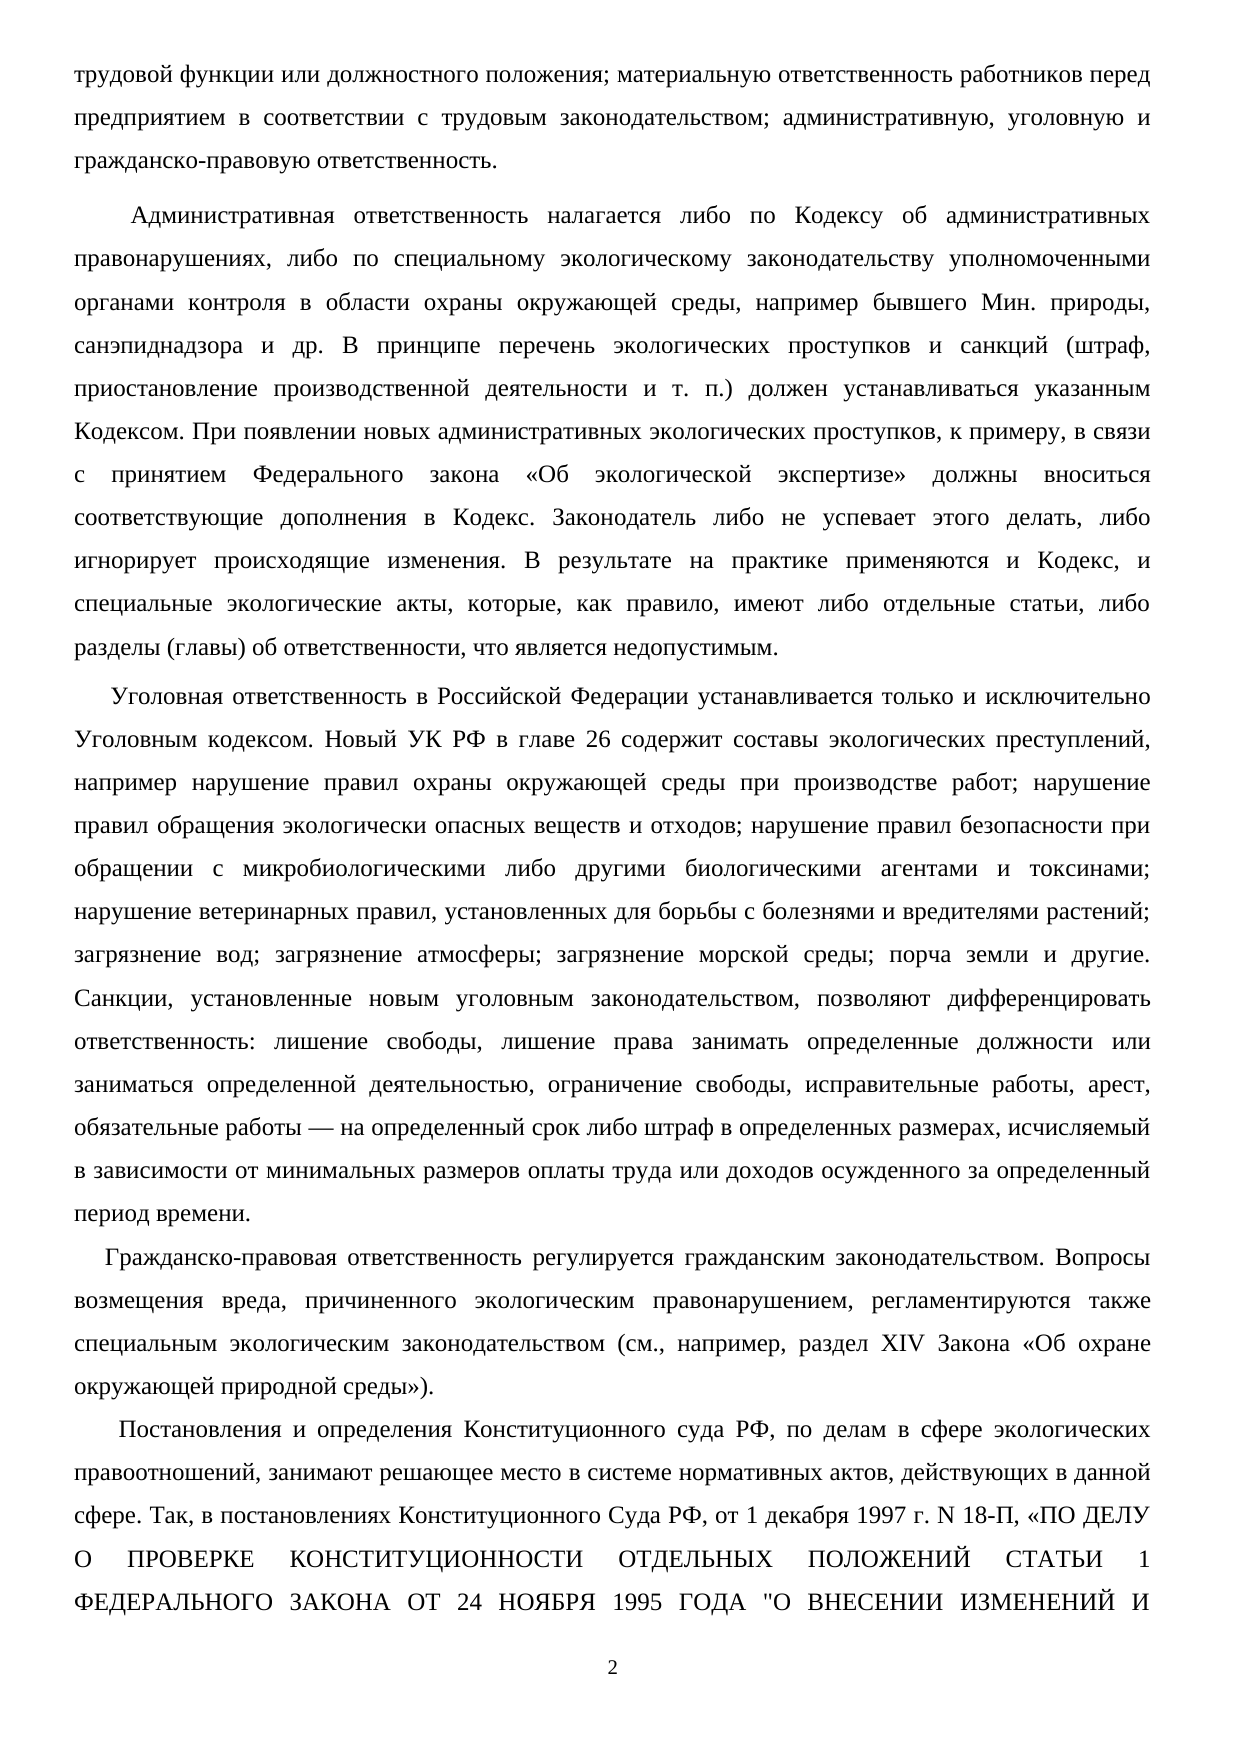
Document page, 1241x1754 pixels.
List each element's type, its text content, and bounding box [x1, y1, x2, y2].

text Уголовная ответственность в Российской Федерации устанавливается только и исключительно Уголовным кодексом. Новый УК РФ в главе 26 содержит составы экологических преступлений, например нарушение правил охраны окружающей среды при производстве работ; нарушение правил обращения экологически опасных веществ и отходов; нарушение правил безопасности при обращении с микробиологическими либо другими биологическими агентами и токсинами; нарушение ветеринарных правил, установленных для борьбы с болезнями и вредителями растений; загрязнение вод; загрязнение атмосферы; загрязнение морской среды; порча земли и другие. Санкции, установленные новым уголовным законодательством, позволяют дифференцировать ответственность: лишение свободы, лишение права занимать определенные должности или заниматься определенной деятельностью, ограничение свободы, исправительные работы, арест, обязательные работы — на определенный срок либо штраф в определенных размерах, исчисляемый в зависимости от минимальных размеров оплаты труда или доходов осужденного за определенный период времени. [74, 681, 1152, 1227]
text Административная ответственность налагается либо по Кодексу об административных правонарушениях, либо по специальному экологическому законодательству уполномоченными органами контроля в области охраны окружающей среды, например бывшего Мин. природы, санэпиднадзора и др. В принципе перечень экологических проступков и санкций (штраф, приостановление производственной деятельности и т. п.) должен устанавливаться указанным Кодексом. При появлении новых административных экологических проступков, к примеру, в связи с принятием Федерального закона «Об экологической экспертизе» должны вноситься соответствующие дополнения в Кодекс. Законодатель либо не успевает этого делать, либо игнорирует происходящие изменения. В результате на практике применяются и Кодекс, и специальные экологические акты, которые, как правило, имеют либо отдельные статьи, либо разделы (главы) об ответственности, что является недопустимым. [74, 200, 1152, 660]
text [74, 59, 1152, 174]
text Гражданско-правовая ответственность регулируется гражданским законодательством. Вопросы возмещения вреда, причиненного экологическим правонарушением, регламентируются также специальным экологическим законодательством (см., например, раздел XIV Закона «Об охране окружающей природной среды»). [74, 1242, 1152, 1400]
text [74, 1414, 1152, 1616]
